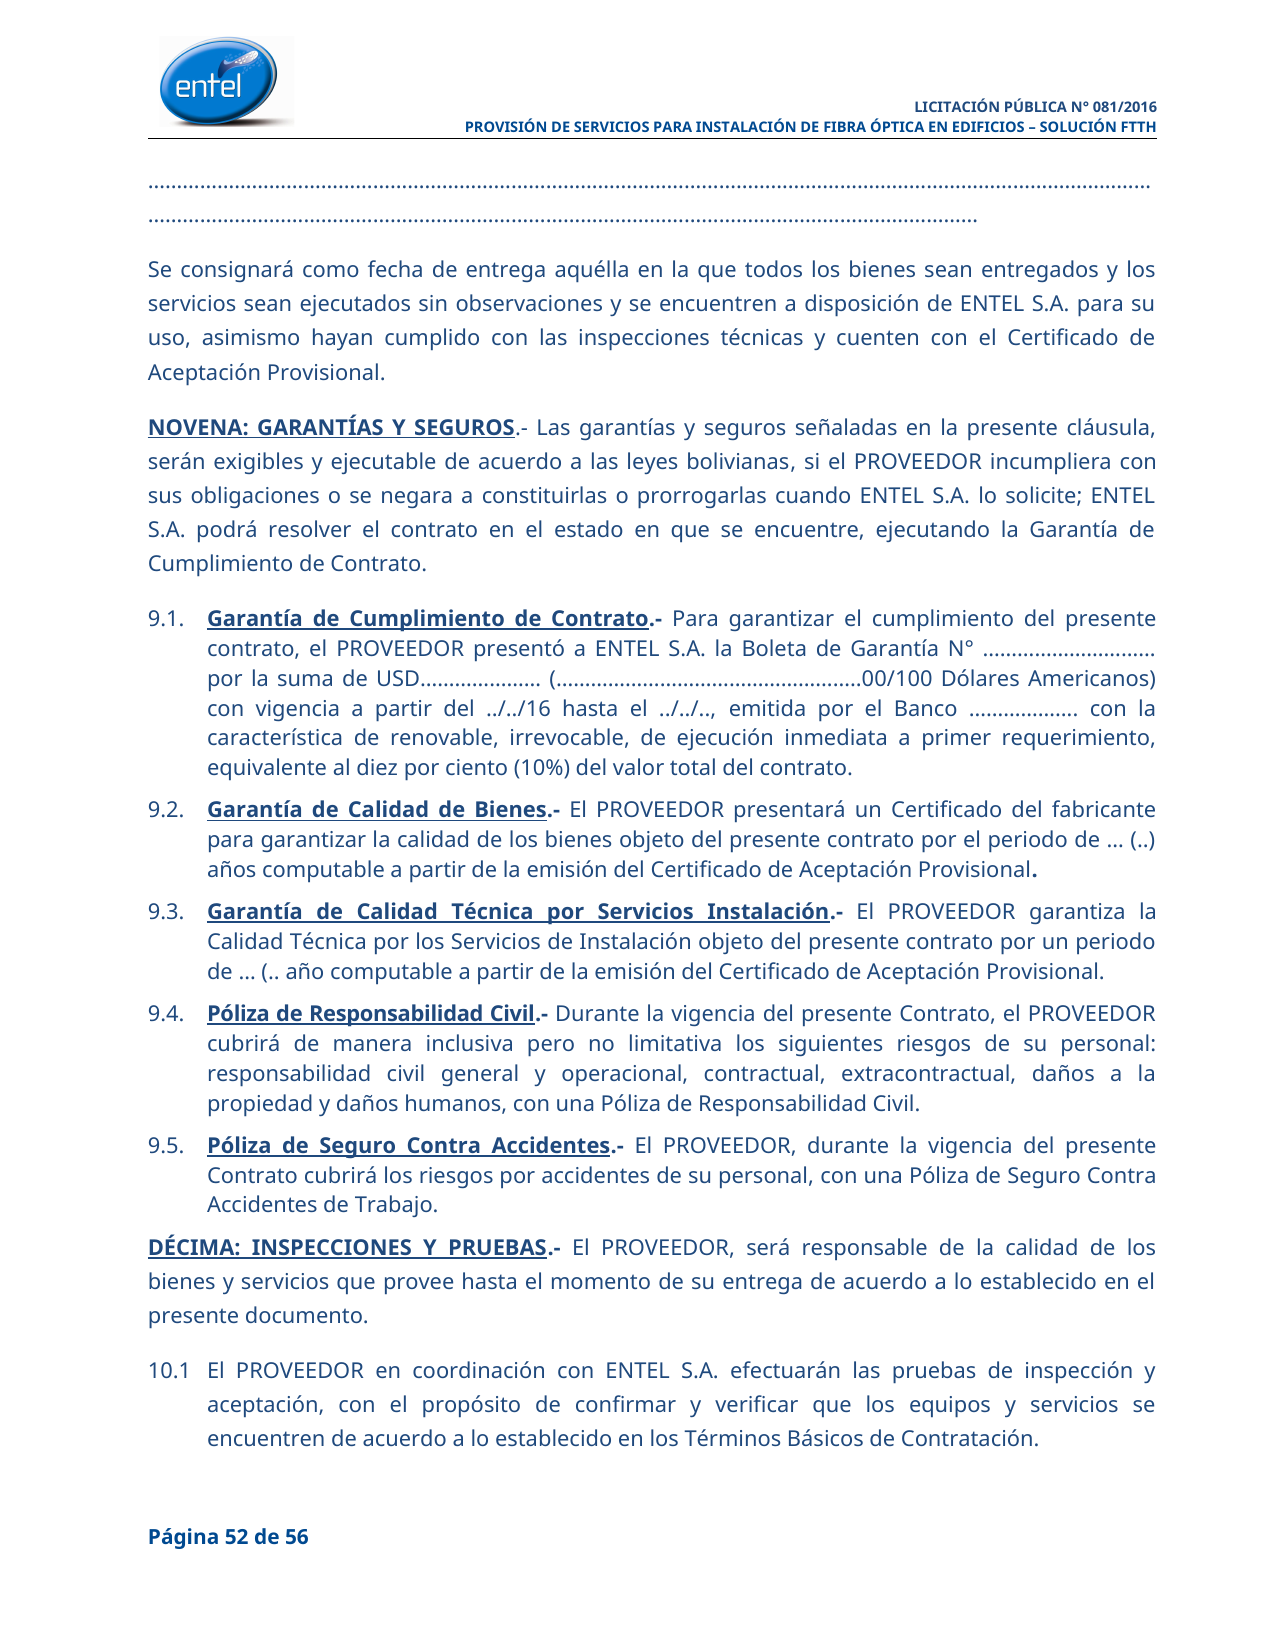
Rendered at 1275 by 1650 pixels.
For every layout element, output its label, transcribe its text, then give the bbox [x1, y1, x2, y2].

list Póliza de Seguro Contra Accidentes.- El PROVEEDOR, durante la vigencia del presente Contrato cubrirá los riesgos por accidentes de su personal, con una Póliza de Seguro Contra Accidentes de Trabajo. [148, 1130, 1157, 1219]
list Garantía de Calidad de Bienes.- El PROVEEDOR presentará un Certificado del fabricante para garantizar la calidad de los bienes objeto del presente contrato por el periodo de … (..) años computable a partir de la emisión del Certificado de Aceptación Provisional. [148, 794, 1157, 884]
list Póliza de Responsabilidad Civil.- Durante la vigencia del presente Contrato, el PROVEEDOR cubrirá de manera inclusiva pero no limitativa los siguientes riesgos de su personal: responsabilidad civil general y operacional, contractual, extracontractual, daños a la propiedad y daños humanos, con una Póliza de Responsabilidad Civil. [148, 998, 1157, 1117]
list Garantía de Cumplimiento de Contrato.- Para garantizar el cumplimiento del presente contrato, el PROVEEDOR presentó a ENTEL S.A. la Boleta de Garantía N° ………………………… por la suma de USD………………… (……………………………………………..00/100 Dólares Americanos) con vigencia a partir del ../../16 hasta el ../../.., emitida por el Banco ………………. con la característica de renovable, irrevocable, de ejecución inmediata a primer requerimiento, equivalente al diez por ciento (10%) del valor total del contrato. [148, 603, 1157, 782]
list Garantía de Calidad Técnica por Servicios Instalación.- El PROVEEDOR garantiza la Calidad Técnica por los Servicios de Instalación objeto del presente contrato por un periodo de … (.. año computable a partir de la emisión del Certificado de Aceptación Provisional. [148, 896, 1157, 986]
picture [159, 36, 295, 127]
text DÉCIMA: INSPECCIONES Y PRUEBAS.- El PROVEEDOR, será responsable de la calidad de los bienes y servicios que provee hasta el momento de su entrega de acuerdo a lo establecido en el presente documento. [148, 1232, 1157, 1330]
text ………………………………………………………………………………………………………………………………………………………………………………………………………………………………………………………………………………………… [148, 165, 1157, 229]
text Se consignará como fecha de entrega aquélla en la que todos los bienes sean entregados y los servicios sean ejecutados sin observaciones y se encuentren a disposición de ENTEL S.A. para su uso, asimismo hayan cumplido con las inspecciones técnicas y cuenten con el Certificado de Aceptación Provisional. [148, 254, 1157, 386]
text NOVENA: GARANTÍAS Y SEGUROS.- Las garantías y seguros señaladas en la presente cláusula, serán exigibles y ejecutable de acuerdo a las leyes bolivianas, si el PROVEEDOR incumpliera con sus obligaciones o se negara a constituirlas o prorrogarlas cuando ENTEL S.A. lo solicite; ENTEL S.A. podrá resolver el contrato en el estado en que se encuentre, ejecutando la Garantía de Cumplimiento de Contrato. [148, 412, 1157, 578]
text 10.1 El PROVEEDOR en coordinación con ENTEL S.A. efectuarán las pruebas de inspección y aceptación, con el propósito de confirmar y verificar que los equipos y servicios se encuentren de acuerdo a lo establecido en los Términos Básicos de Contratación. [148, 1355, 1157, 1453]
